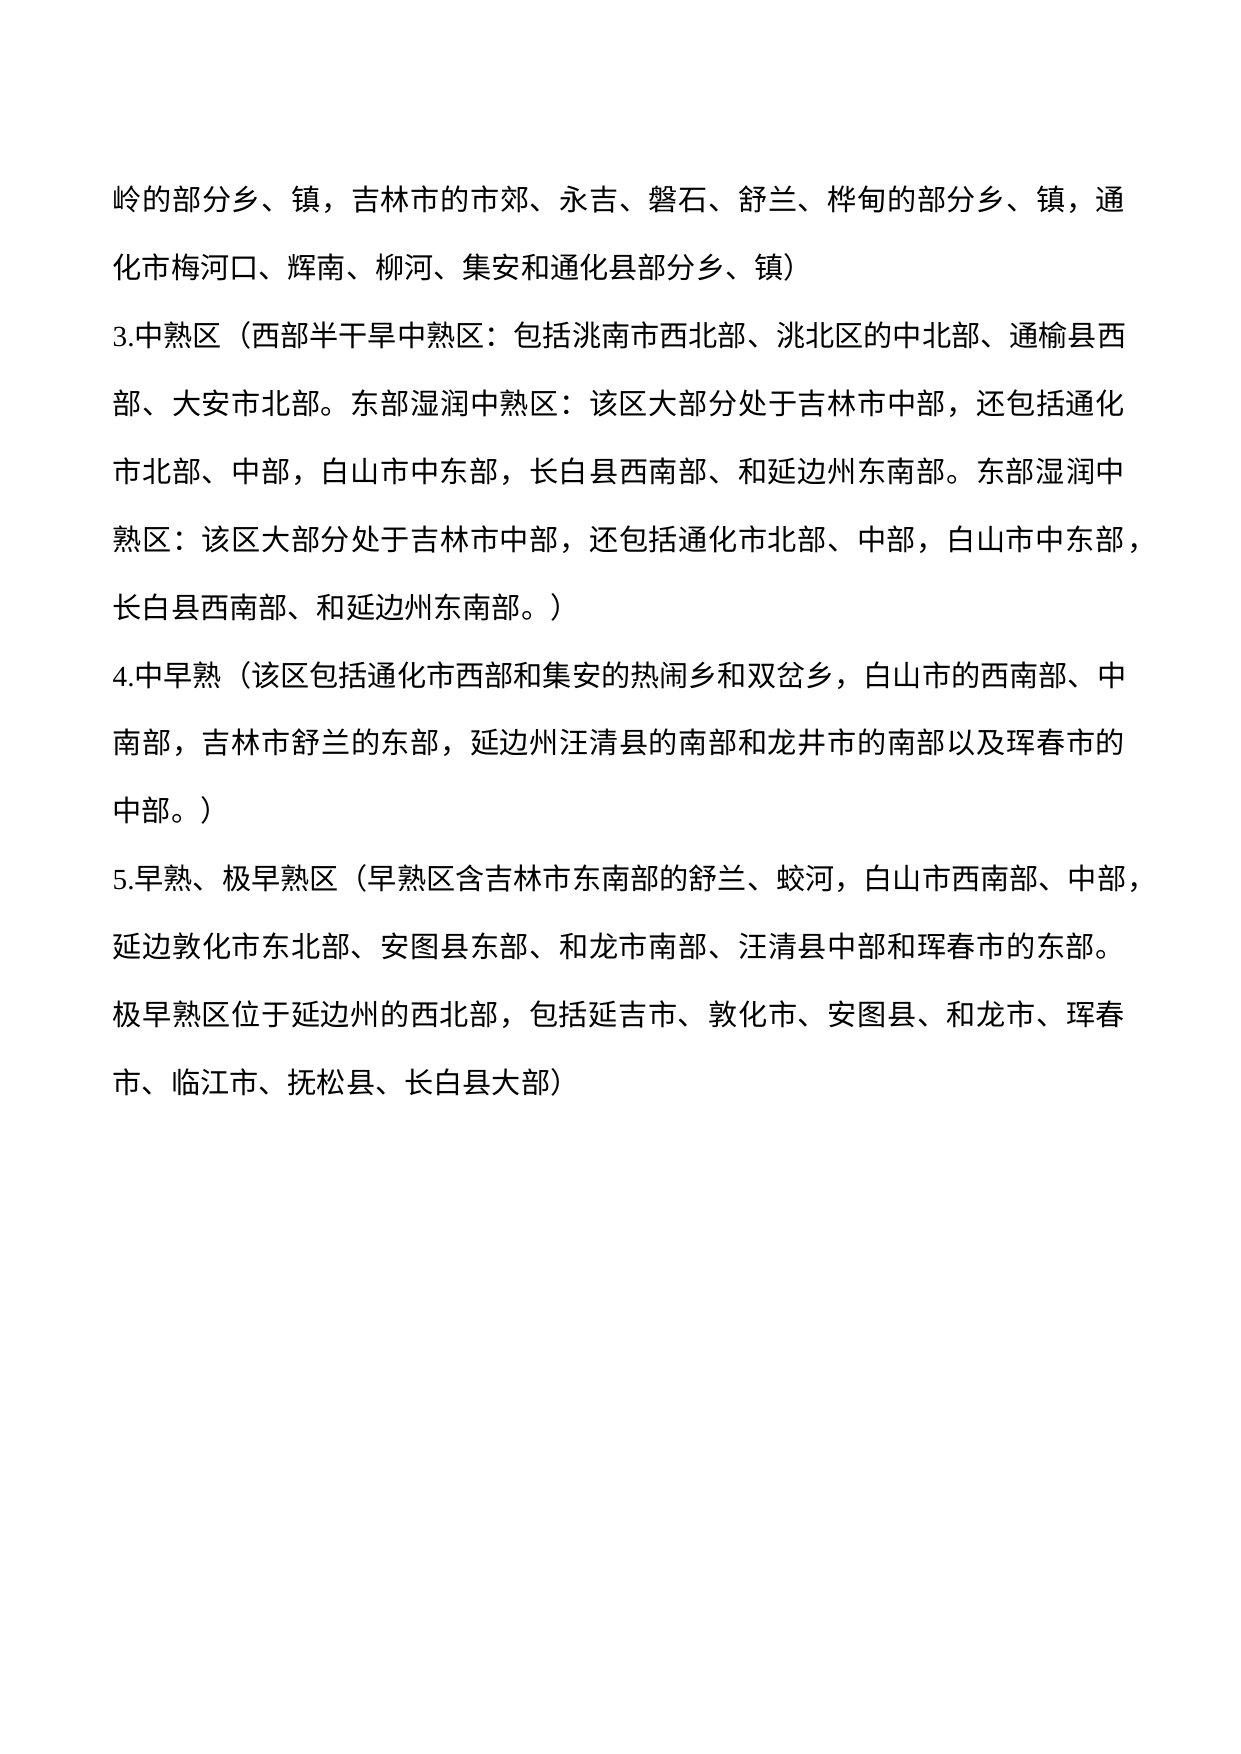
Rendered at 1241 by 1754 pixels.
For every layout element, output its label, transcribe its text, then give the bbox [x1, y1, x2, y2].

text 5.早熟、极早熟区（早熟区含吉林市东南部的舒兰、蛟河，白山市西南部、中部，延边敦化市东北部、安图县东部、和龙市南部、汪清县中部和珲春市的东部。极早熟区位于延边州的西北部，包括延吉市、敦化市、安图县、和龙市、珲春市、临江市、抚松县、长白县大部） [112, 843, 1128, 1115]
text 4.中早熟（该区包括通化市西部和集安的热闹乡和双岔乡，白山市的西南部、中南部，吉林市舒兰的东部，延边州汪清县的南部和龙井市的南部以及珲春市的中部。） [112, 639, 1128, 843]
text 3.中熟区（西部半干旱中熟区：包括洮南市西北部、洮北区的中北部、通榆县西部、大安市北部。东部湿润中熟区：该区大部分处于吉林市中部，还包括通化市北部、中部，白山市中东部，长白县西南部、和延边州东南部。东部湿润中熟区：该区大部分处于吉林市中部，还包括通化市北部、中部，白山市中东部，长白县西南部、和延边州东南部。） [112, 300, 1128, 639]
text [112, 164, 1128, 300]
